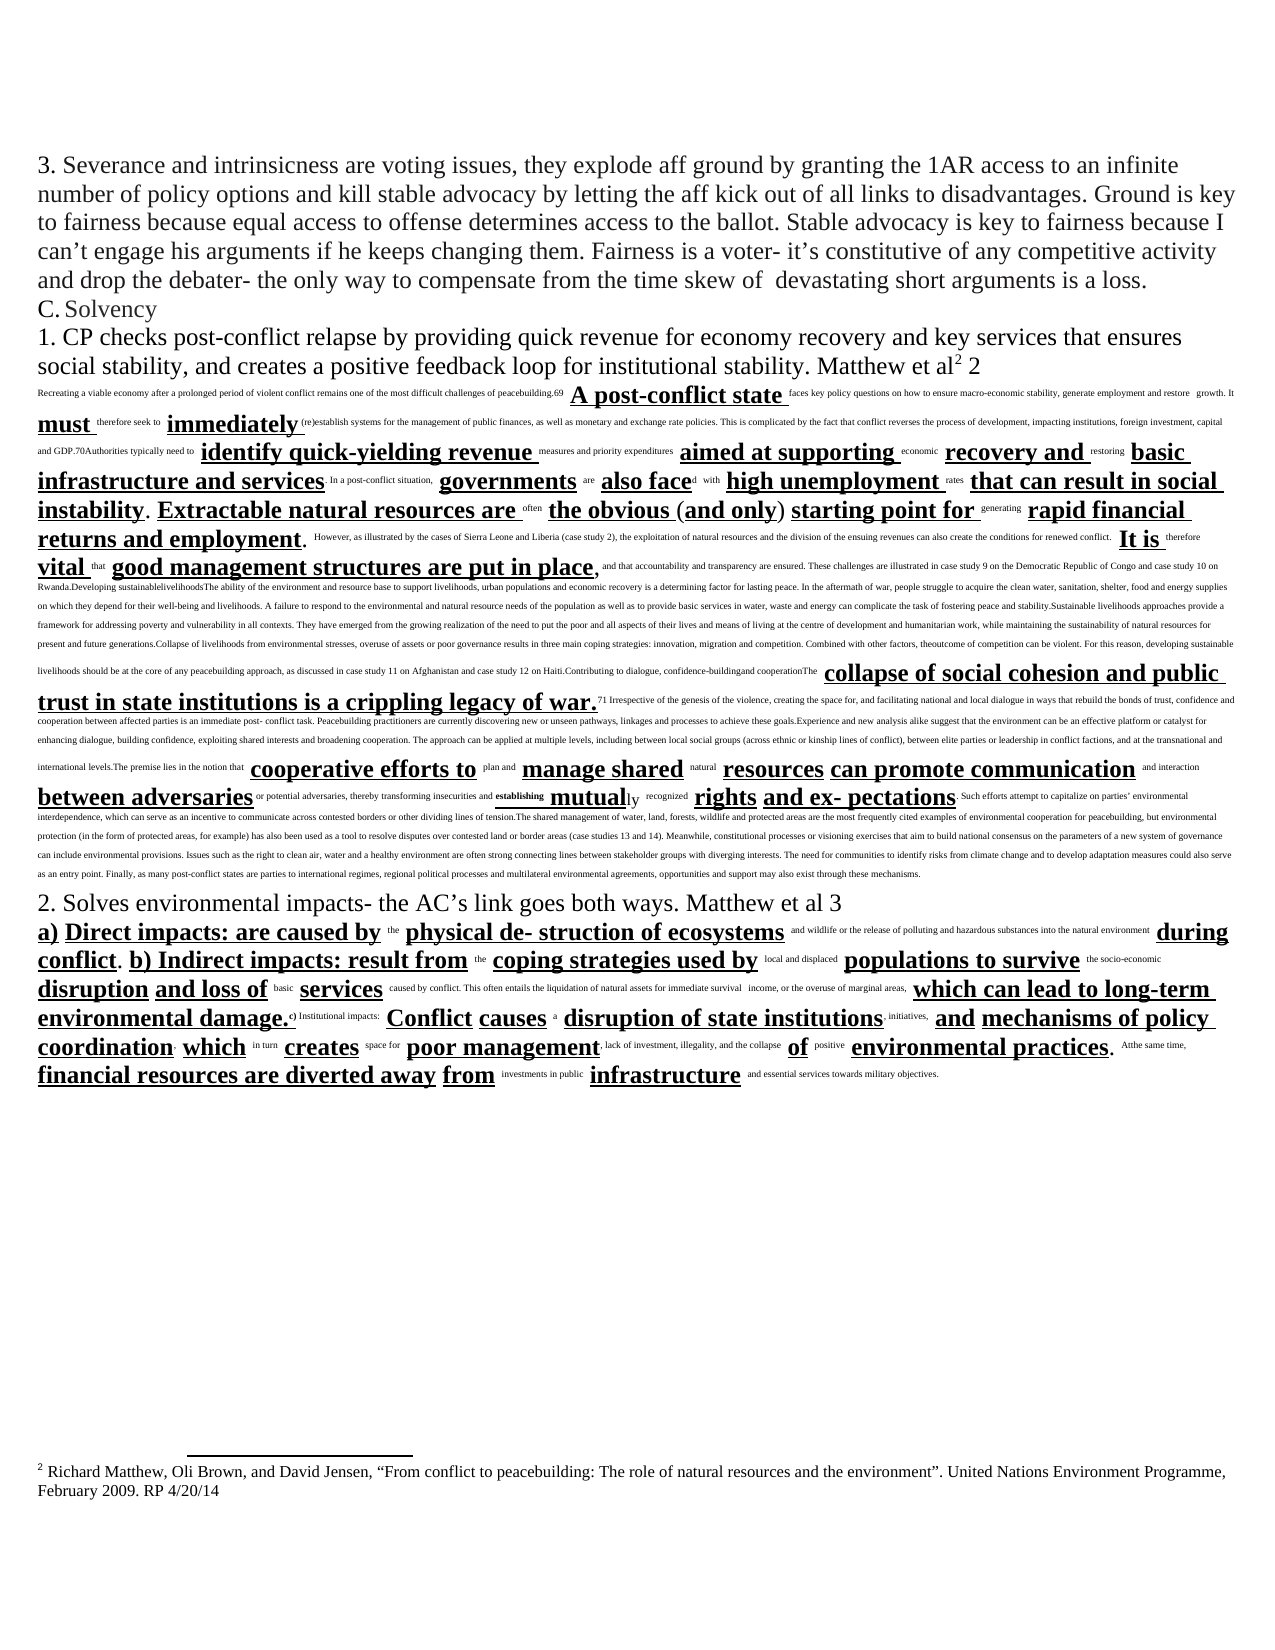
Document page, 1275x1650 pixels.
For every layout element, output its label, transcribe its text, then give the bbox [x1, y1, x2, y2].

text a) Direct impacts: are caused by the physical de- struction of ecosystems and wildlife or the release of polluting and hazardous substances into the natural environment during conflict. b) Indirect impacts: result from the coping strategies used by local and displaced populations to survive the socio-economic disruption and loss of basic services caused by conflict. This often entails the liquidation of natural assets for immediate survival income, or the overuse of marginal areas, which can lead to long-term environmental damage.c) Institutional impacts: Conflict causes a disruption of state institutions, initiatives, and mechanisms of policy coordination, which in turn creates space for poor management, lack of investment, illegality, and the collapse of positive environmental practices. Atthe same time, financial resources are diverted away from investments in public infrastructure and essential services towards military objectives. [37, 917, 1237, 1089]
text Recreating a viable economy after a prolonged period of violent conflict remains one of the most difficult challenges of peacebuilding.69 A post-conflict state faces key policy questions on how to ensure macro-economic stability, generate employment and restore growth. It must therefore seek to immediately (re)establish systems for the management of public finances, as well as monetary and exchange rate policies. This is complicated by the fact that conflict reverses the process of development, impacting institutions, foreign investment, capital and GDP.70Authorities typically need to identify quick-yielding revenue measures and priority expenditures aimed at supporting economic recovery and restoring basic infrastructure and services. In a post-conflict situation, governments are also faced with high unemployment rates that can result in social instability. Extractable natural resources are often the obvious (and only) starting point for generating rapid financial returns and employment. However, as illustrated by the cases of Sierra Leone and Liberia (case study 2), the exploitation of natural resources and the division of the ensuing revenues can also create the conditions for renewed conflict. It is therefore vital that good management structures are put in place, and that accountability and transparency are ensured. These challenges are illustrated in case study 9 on the Democratic Republic of Congo and case study 10 on Rwanda.Developing sustainablelivelihoodsThe ability of the environment and resource base to support livelihoods, urban populations and economic recovery is a determining factor for lasting peace. In the aftermath of war, people struggle to acquire the clean water, sanitation, shelter, food and energy supplies on which they depend for their well-being and livelihoods. A failure to respond to the environmental and natural resource needs of the population as well as to provide basic services in water, waste and energy can complicate the task of fostering peace and stability.Sustainable livelihoods approaches provide a framework for addressing poverty and vulnerability in all contexts. They have emerged from the growing realization of the need to put the poor and all aspects of their lives and means of living at the centre of development and humanitarian work, while maintaining the sustainability of natural resources for present and future generations.Collapse of livelihoods from environmental stresses, overuse of assets or poor governance results in three main coping strategies: innovation, migration and competition. Combined with other factors, theoutcome of competition can be violent. For this reason, developing sustainable livelihoods should be at the core of any peacebuilding approach, as discussed in case study 11 on Afghanistan and case study 12 on Haiti.Contributing to dialogue, confidence-building and cooperationThe collapse of social cohesion and public trust in state institutions is a crippling legacy of war.71 Irrespective of the genesis of the violence, creating the space for, and facilitating national and local dialogue in ways that rebuild the bonds of trust, confidence and cooperation between affected parties is an immediate post- conflict task. Peacebuilding practitioners are currently discovering new or unseen pathways, linkages and processes to achieve these goals.Experience and new analysis alike suggest that the environment can be an effective platform or catalyst for enhancing dialogue, building confidence, exploiting shared interests and broadening cooperation. The approach can be applied at multiple levels, including between local social groups (across ethnic or kinship lines of conflict), between elite parties or leadership in conflict factions, and at the transnational and international levels.The premise lies in the notion that cooperative efforts to plan and manage shared natural resources can promote communication and interaction between adversaries or potential adversaries, thereby transforming insecurities and establishing mutually recognized rights and ex- pectations. Such efforts attempt to capitalize on parties’ environmental interdependence, which can serve as an incentive to communicate across contested borders or other dividing lines of tension.The shared management of water, land, forests, wildlife and protected areas are the most frequently cited examples of environmental cooperation for peacebuilding, but environmental protection (in the form of protected areas, for example) has also been used as a tool to resolve disputes over contested land or border areas (case studies 13 and 14). Meanwhile, constitutional processes or visioning exercises that aim to build national consensus on the parameters of a new system of governance can include environmental provisions. Issues such as the right to clean air, water and a healthy environment are often strong connecting lines between stakeholder groups with diverging interests. The need for communities to identify risks from climate change and to develop adaptation measures could also serve as an entry point. Finally, as many post-conflict states are parties to international regimes, regional political processes and multilateral environmental agreements, opportunities and support may also exist through these mechanisms. [37, 380, 1237, 888]
text 2. Solves environmental impacts- the AC’s link goes both ways. Matthew et al 3 [37, 888, 1237, 917]
text C. Solvency [37, 294, 1237, 322]
text 3. Severance and intrinsicness are voting issues, they explode aff ground by granting the 1AR access to an infinite number of policy options and kill stable advocacy by letting the aff kick out of all links to disadvantages. Ground is key to fairness because equal access to offense determines access to the ballot. Stable advocacy is key to fairness because I can’t engage his arguments if he keeps changing them. Fairness is a voter- it’s constitutive of any competitive activity and drop the debater- the only way to compensate from the time skew of devastating short arguments is a loss. [37, 150, 1237, 294]
text 1. CP checks post-conflict relapse by providing quick revenue for economy recovery and key services that ensures social stability, and creates a positive feedback loop for institutional stability. Matthew et al 2 [37, 322, 1237, 380]
